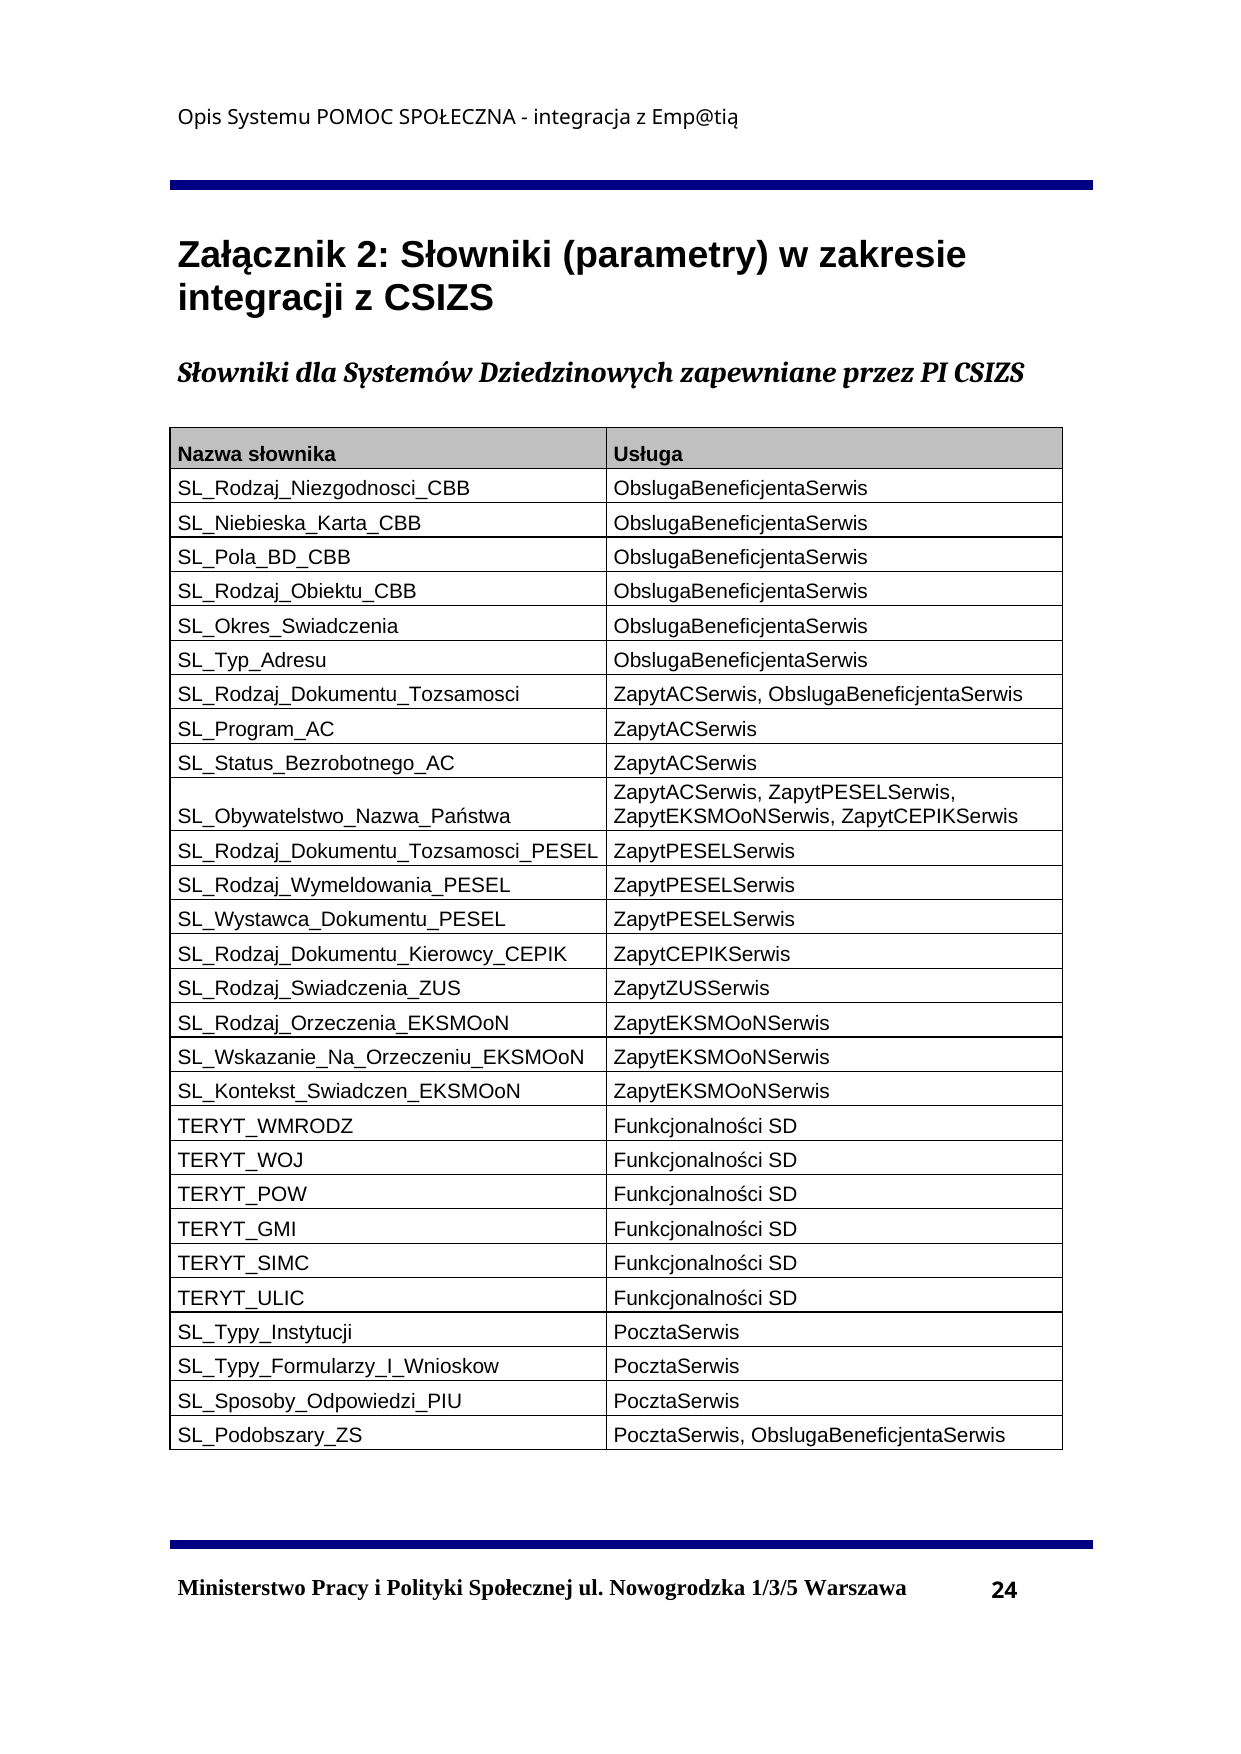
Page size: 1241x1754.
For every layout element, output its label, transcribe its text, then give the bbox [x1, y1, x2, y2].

table_cell ObslugaBeneficjentaSerwis [607, 469, 1062, 502]
table_cell SL_Typ_Adresu [171, 641, 606, 674]
table_header Usługa [607, 428, 1062, 468]
table_cell ZapytACSerwis [607, 709, 1062, 743]
table_cell ObslugaBeneficjentaSerwis [607, 538, 1062, 571]
table_cell SL_Rodzaj_Wymeldowania_PESEL [171, 866, 606, 899]
table_cell SL_Rodzaj_Dokumentu_Tozsamosci_PESEL [171, 831, 606, 864]
table_cell Funkcjonalności SD [607, 1141, 1062, 1174]
table_cell Funkcjonalności SD [607, 1244, 1062, 1277]
table_cell Funkcjonalności SD [607, 1175, 1062, 1208]
table_cell PocztaSerwis [607, 1347, 1062, 1380]
table_cell SL_Status_Bezrobotnego_AC [171, 744, 606, 777]
table_cell Funkcjonalności SD [607, 1106, 1062, 1139]
table_cell SL_Pola_BD_CBB [171, 538, 606, 571]
table_cell SL_Sposoby_Odpowiedzi_PIU [171, 1381, 606, 1414]
table_cell ZapytACSerwis, ObslugaBeneficjentaSerwis [607, 675, 1062, 708]
table_cell SL_Obywatelstwo_Nazwa_Państwa [171, 778, 606, 830]
table_cell SL_Rodzaj_Orzeczenia_EKSMOoN [171, 1003, 606, 1036]
table_cell ZapytPESELSerwis [607, 866, 1062, 899]
table_cell ZapytACSerwis [607, 744, 1062, 777]
table_cell ObslugaBeneficjentaSerwis [607, 641, 1062, 674]
table_cell ZapytPESELSerwis [607, 831, 1062, 864]
table_header Nazwa słownika [171, 428, 606, 468]
table_cell ObslugaBeneficjentaSerwis [607, 606, 1062, 639]
table_cell PocztaSerwis [607, 1313, 1062, 1346]
table_cell TERYT_POW [171, 1175, 606, 1208]
table_cell SL_Kontekst_Swiadczen_EKSMOoN [171, 1072, 606, 1105]
table_cell SL_Typy_Formularzy_I_Wnioskow [171, 1347, 606, 1380]
table_cell SL_Podobszary_ZS [171, 1416, 606, 1449]
table_cell ZapytEKSMOoNSerwis [607, 1072, 1062, 1105]
table_cell PocztaSerwis [607, 1381, 1062, 1414]
table_cell SL_Rodzaj_Dokumentu_Tozsamosci [171, 675, 606, 708]
table_cell TERYT_WOJ [171, 1141, 606, 1174]
table_cell SL_Rodzaj_Swiadczenia_ZUS [171, 969, 606, 1002]
table_cell SL_Program_AC [171, 709, 606, 743]
table_cell SL_Rodzaj_Dokumentu_Kierowcy_CEPIK [171, 934, 606, 968]
table_cell TERYT_WMRODZ [171, 1106, 606, 1139]
table_cell SL_Rodzaj_Niezgodnosci_CBB [171, 469, 606, 502]
table_cell ZapytEKSMOoNSerwis [607, 1038, 1062, 1071]
text Słowniki dla Systemów Dziedzinowych zapewniane przez PI CSIZS [177, 356, 1107, 389]
table_cell Funkcjonalności SD [607, 1278, 1062, 1311]
text Załącznik 2: Słowniki (parametry) w zakresie integracji z CSIZS [177, 232, 1107, 318]
table_cell ZapytCEPIKSerwis [607, 934, 1062, 968]
table_cell SL_Rodzaj_Obiektu_CBB [171, 572, 606, 605]
table_cell TERYT_GMI [171, 1209, 606, 1243]
table_cell ZapytZUSSerwis [607, 969, 1062, 1002]
table_cell ObslugaBeneficjentaSerwis [607, 503, 1062, 536]
table_cell ZapytPESELSerwis [607, 900, 1062, 933]
table_cell Funkcjonalności SD [607, 1209, 1062, 1243]
table_cell SL_Typy_Instytucji [171, 1313, 606, 1346]
table_cell ZapytACSerwis, ZapytPESELSerwis, ZapytEKSMOoNSerwis, ZapytCEPIKSerwis [607, 778, 1062, 830]
table_cell SL_Wystawca_Dokumentu_PESEL [171, 900, 606, 933]
table_cell SL_Wskazanie_Na_Orzeczeniu_EKSMOoN [171, 1038, 606, 1071]
table_cell ObslugaBeneficjentaSerwis [607, 572, 1062, 605]
table_cell PocztaSerwis, ObslugaBeneficjentaSerwis [607, 1416, 1062, 1449]
table_cell TERYT_SIMC [171, 1244, 606, 1277]
table_cell TERYT_ULIC [171, 1278, 606, 1311]
table_cell ZapytEKSMOoNSerwis [607, 1003, 1062, 1036]
table_cell SL_Okres_Swiadczenia [171, 606, 606, 639]
table_cell SL_Niebieska_Karta_CBB [171, 503, 606, 536]
